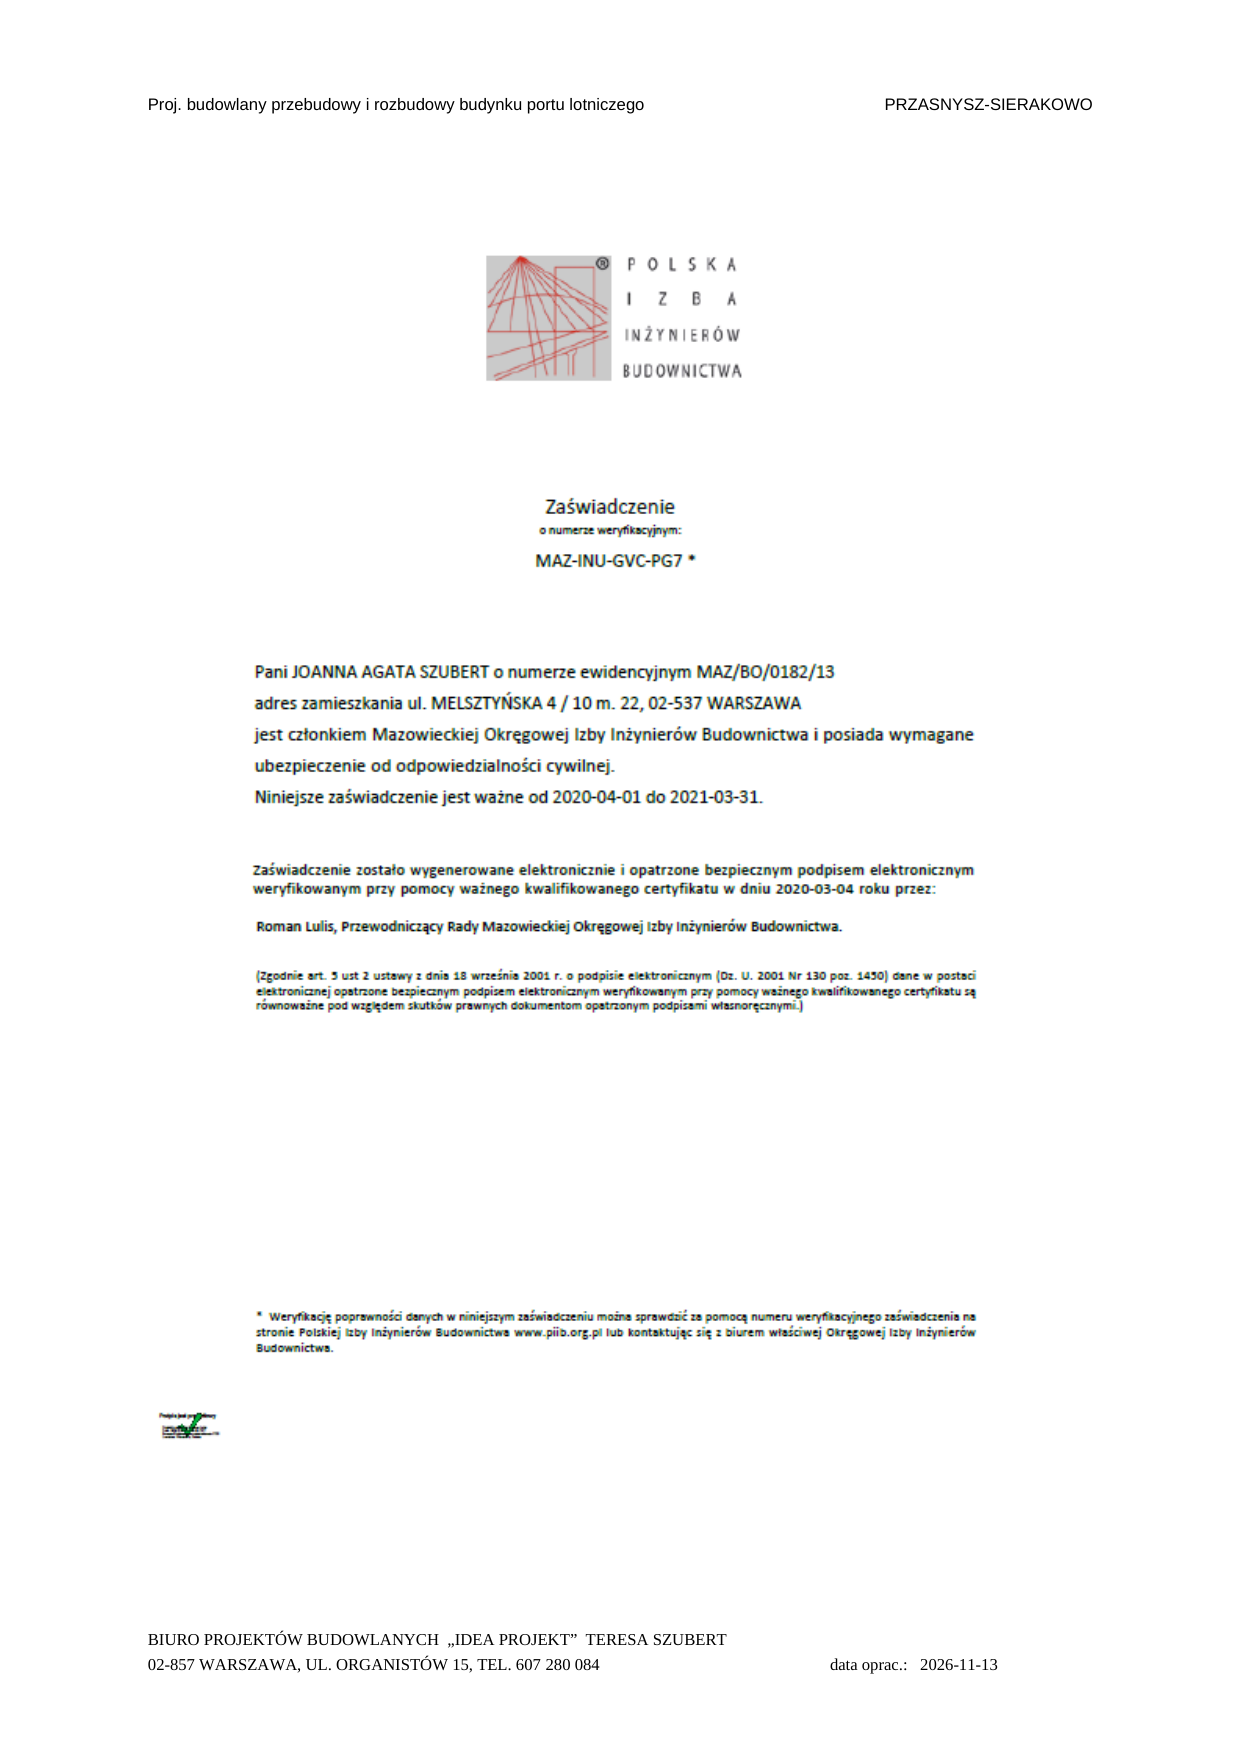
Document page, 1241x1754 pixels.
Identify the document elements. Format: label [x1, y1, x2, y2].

picture [147, 134, 1078, 1457]
